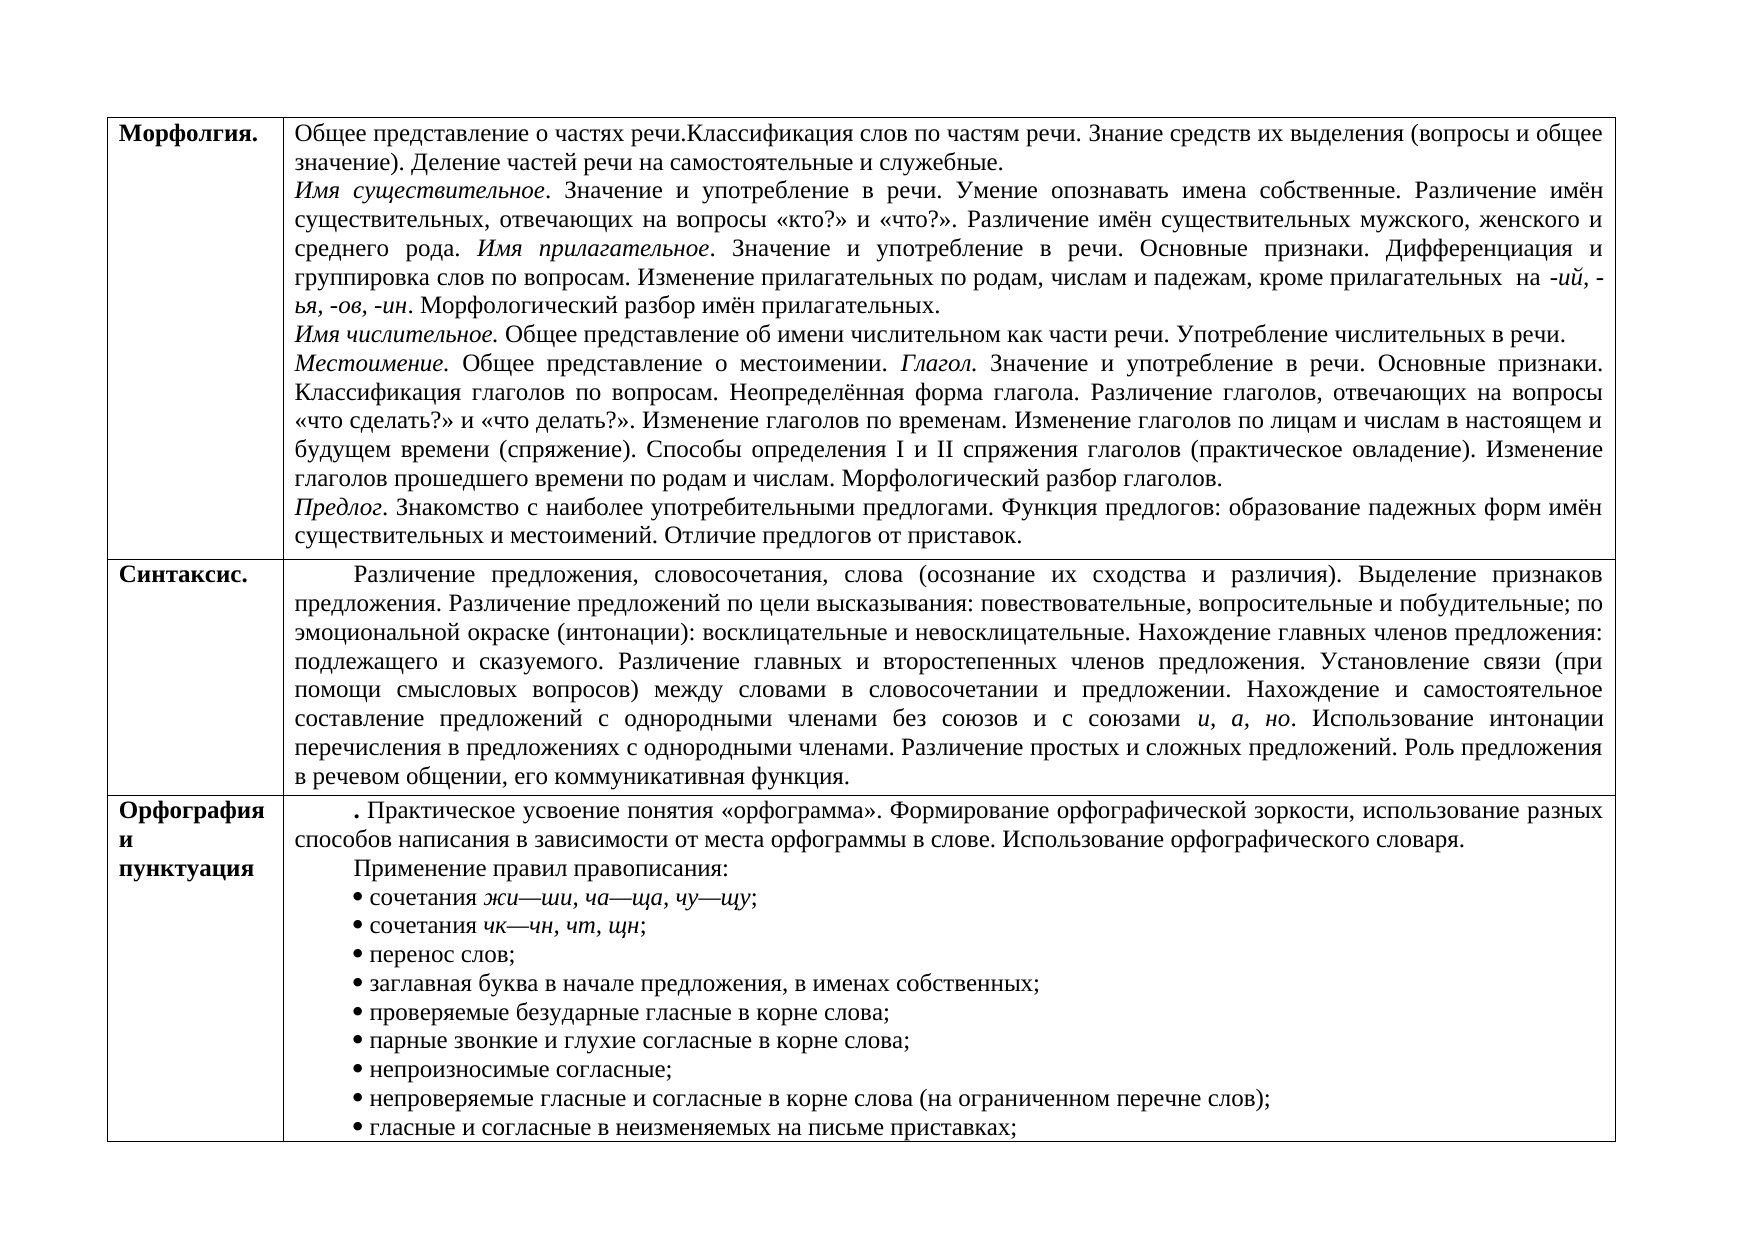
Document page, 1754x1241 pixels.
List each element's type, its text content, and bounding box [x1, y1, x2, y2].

table_cell Синтаксис. [108, 560, 283, 794]
table_cell Общее представление о частях речи.Классификация слов по частям речи. Знание средств их выделения (вопросы и общее значение). Деление частей речи на самостоятельные и служебные. Имя существительное. Значение и употребление в речи. Умение опознавать имена собственные. Различение имён существительных, отвечающих на вопросы «кто?» и «что?». Различение имён существительных мужского, женского и среднего рода. Имя прилагательное. Значение и употребление в речи. Основные признаки. Дифференциация и группировка слов по вопросам. Изменение прилагательных по родам, числам и падежам, кроме прилагательных на -ий, -ья, -ов, -ин. Морфологический разбор имён прилагательных. Имя числительное. Общее представление об имени числительном как части речи. Употребление числительных в речи. Местоимение. Общее представление о местоимении. Глагол. Значение и употребление в речи. Основные признаки. Классификация глаголов по вопросам. Неопределённая форма глагола. Различение глаголов, отвечающих на вопросы «что сделать?» и «что делать?». Изменение глаголов по временам. Изменение глаголов по лицам и числам в настоящем и будущем времени (спряжение). Способы определения I и II спряжения глаголов (практическое овладение). Изменение глаголов прошедшего времени по родам и числам. Морфологический разбор глаголов. Предлог. Знакомство с наиболее употребительными предлогами. Функция предлогов: образование падежных форм имён существительных и местоимений. Отличие предлогов от приставок. [284, 118, 1615, 558]
table_cell Различение предложения, словосочетания, слова (осознание их сходства и различия). Выделение признаков предложения. Различение предложений по цели высказывания: повествовательные, вопросительные и побудительные; по эмоциональной окраске (интонации): восклицательные и невосклицательные. Нахождение главных членов предложения: подлежащего и сказуемого. Различение главных и второстепенных членов предложения. Установление связи (при помощи смысловых вопросов) между словами в словосочетании и предложении. Нахождение и самостоятельное составление предложений с однородными членами без союзов и с союзами и, а, но. Использование интонации перечисления в предложениях с однородными членами. Различение простых и сложных предложений. Роль предложения в речевом общении, его коммуникативная функция. [284, 560, 1615, 794]
table_cell Морфолгия. [108, 118, 283, 558]
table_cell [284, 796, 1615, 1141]
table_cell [108, 796, 283, 1141]
